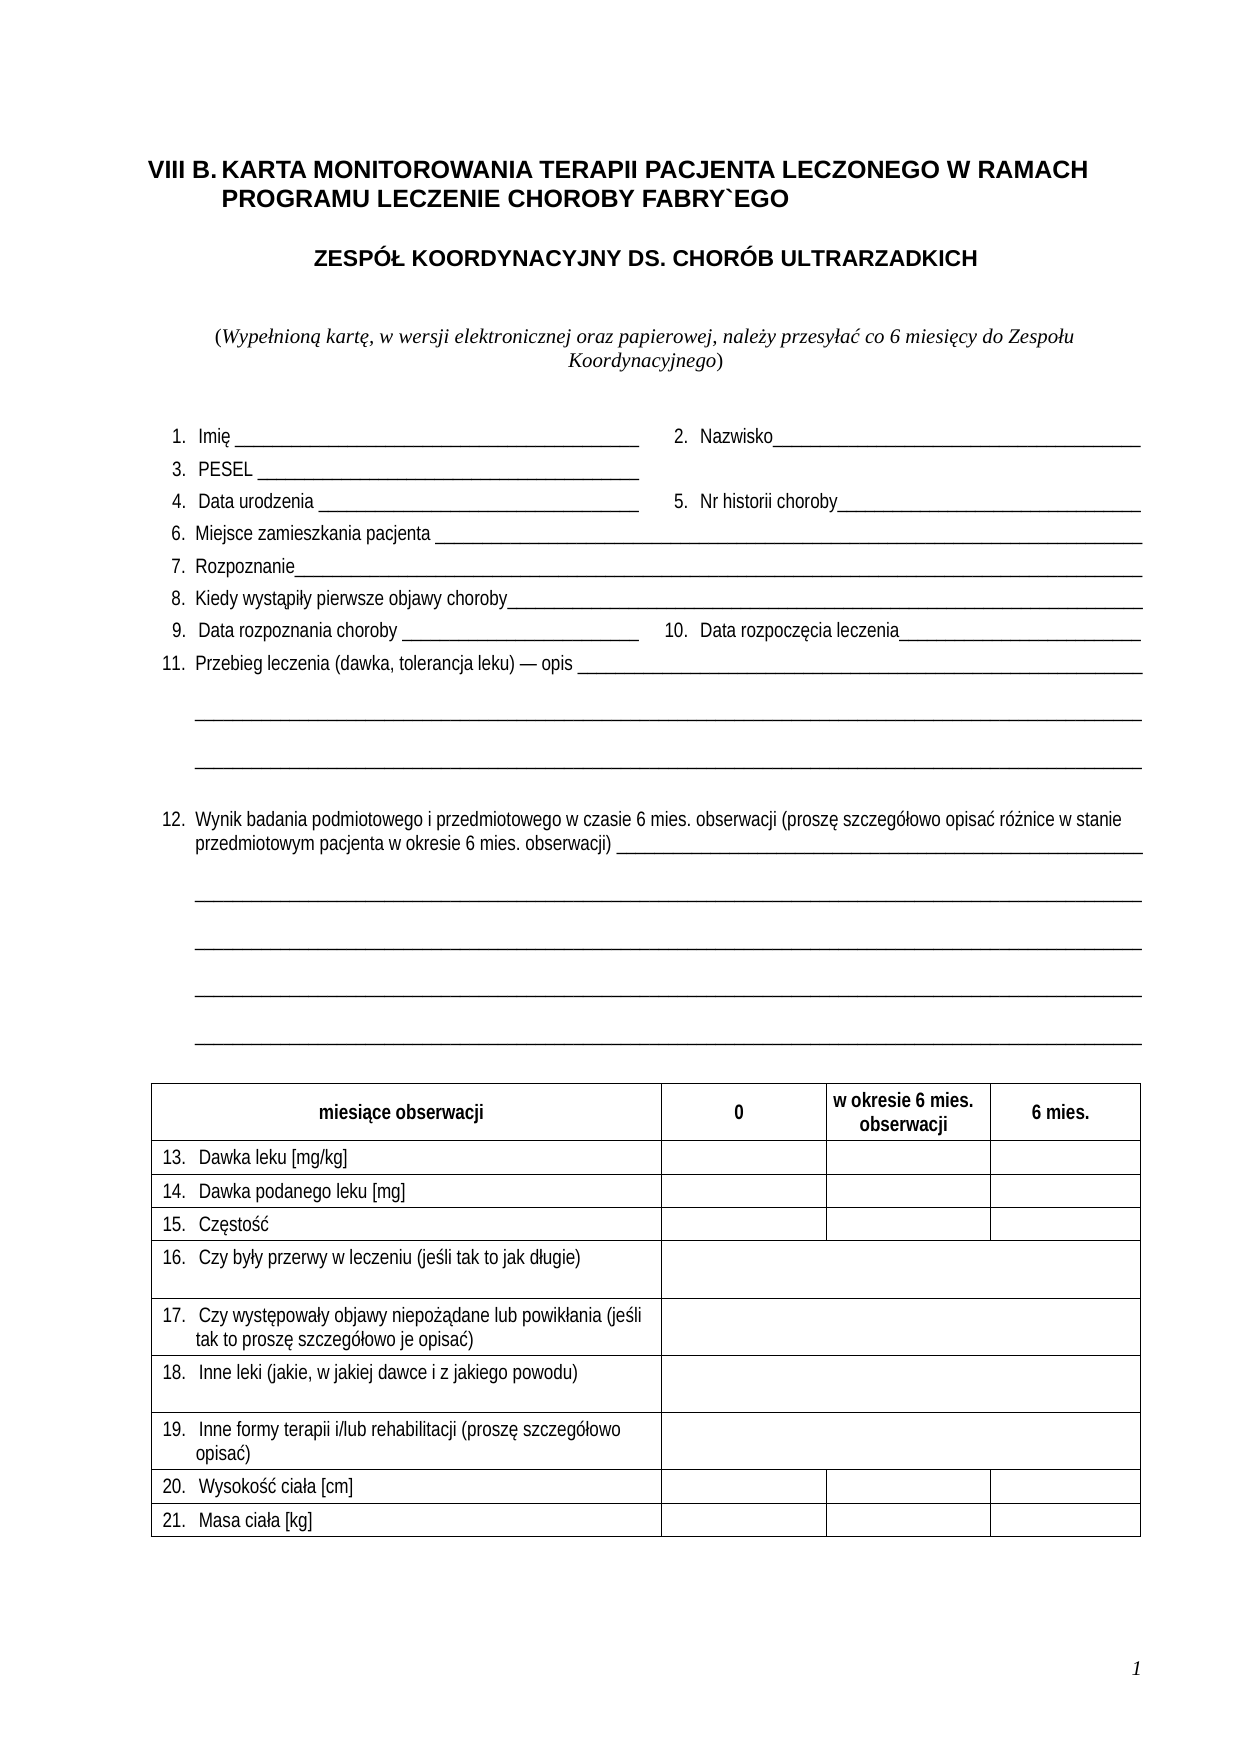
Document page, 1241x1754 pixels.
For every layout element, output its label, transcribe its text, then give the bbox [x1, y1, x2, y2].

text (Wypełnioną kartę, w wersji elektronicznej oraz papierowej, należy przesyłać co 6 miesięcy do Zespołu Koordynacyjnego) [148, 324, 1144, 372]
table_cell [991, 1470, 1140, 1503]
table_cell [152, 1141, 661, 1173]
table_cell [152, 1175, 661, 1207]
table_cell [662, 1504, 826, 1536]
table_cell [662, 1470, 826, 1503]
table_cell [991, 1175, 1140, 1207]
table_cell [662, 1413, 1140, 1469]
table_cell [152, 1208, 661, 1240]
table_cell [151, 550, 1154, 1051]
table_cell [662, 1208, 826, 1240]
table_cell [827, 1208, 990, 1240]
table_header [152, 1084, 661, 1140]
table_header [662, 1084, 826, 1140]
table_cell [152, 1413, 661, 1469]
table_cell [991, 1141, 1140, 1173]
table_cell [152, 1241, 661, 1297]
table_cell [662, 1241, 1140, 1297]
text ZESPÓŁ KOORDYNACYJNY DS. CHORÓB ULTRARZADKICH [148, 245, 1144, 271]
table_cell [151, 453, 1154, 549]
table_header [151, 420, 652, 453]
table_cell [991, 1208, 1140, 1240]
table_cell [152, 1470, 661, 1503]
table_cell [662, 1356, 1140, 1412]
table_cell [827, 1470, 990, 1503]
subtitle VIII B. KARTA MONITOROWANIA TERAPII PACJENTA LECZONEGO W RAMACH PROGRAMU LECZENIE CHOROBY FABRY`EGO [148, 155, 1144, 212]
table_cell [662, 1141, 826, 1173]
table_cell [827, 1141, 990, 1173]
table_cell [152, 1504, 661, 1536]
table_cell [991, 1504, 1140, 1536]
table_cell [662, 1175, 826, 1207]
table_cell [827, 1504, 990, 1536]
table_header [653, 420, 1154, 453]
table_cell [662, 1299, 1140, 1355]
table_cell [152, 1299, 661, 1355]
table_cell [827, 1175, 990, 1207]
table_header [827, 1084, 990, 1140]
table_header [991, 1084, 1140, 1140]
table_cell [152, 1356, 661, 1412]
